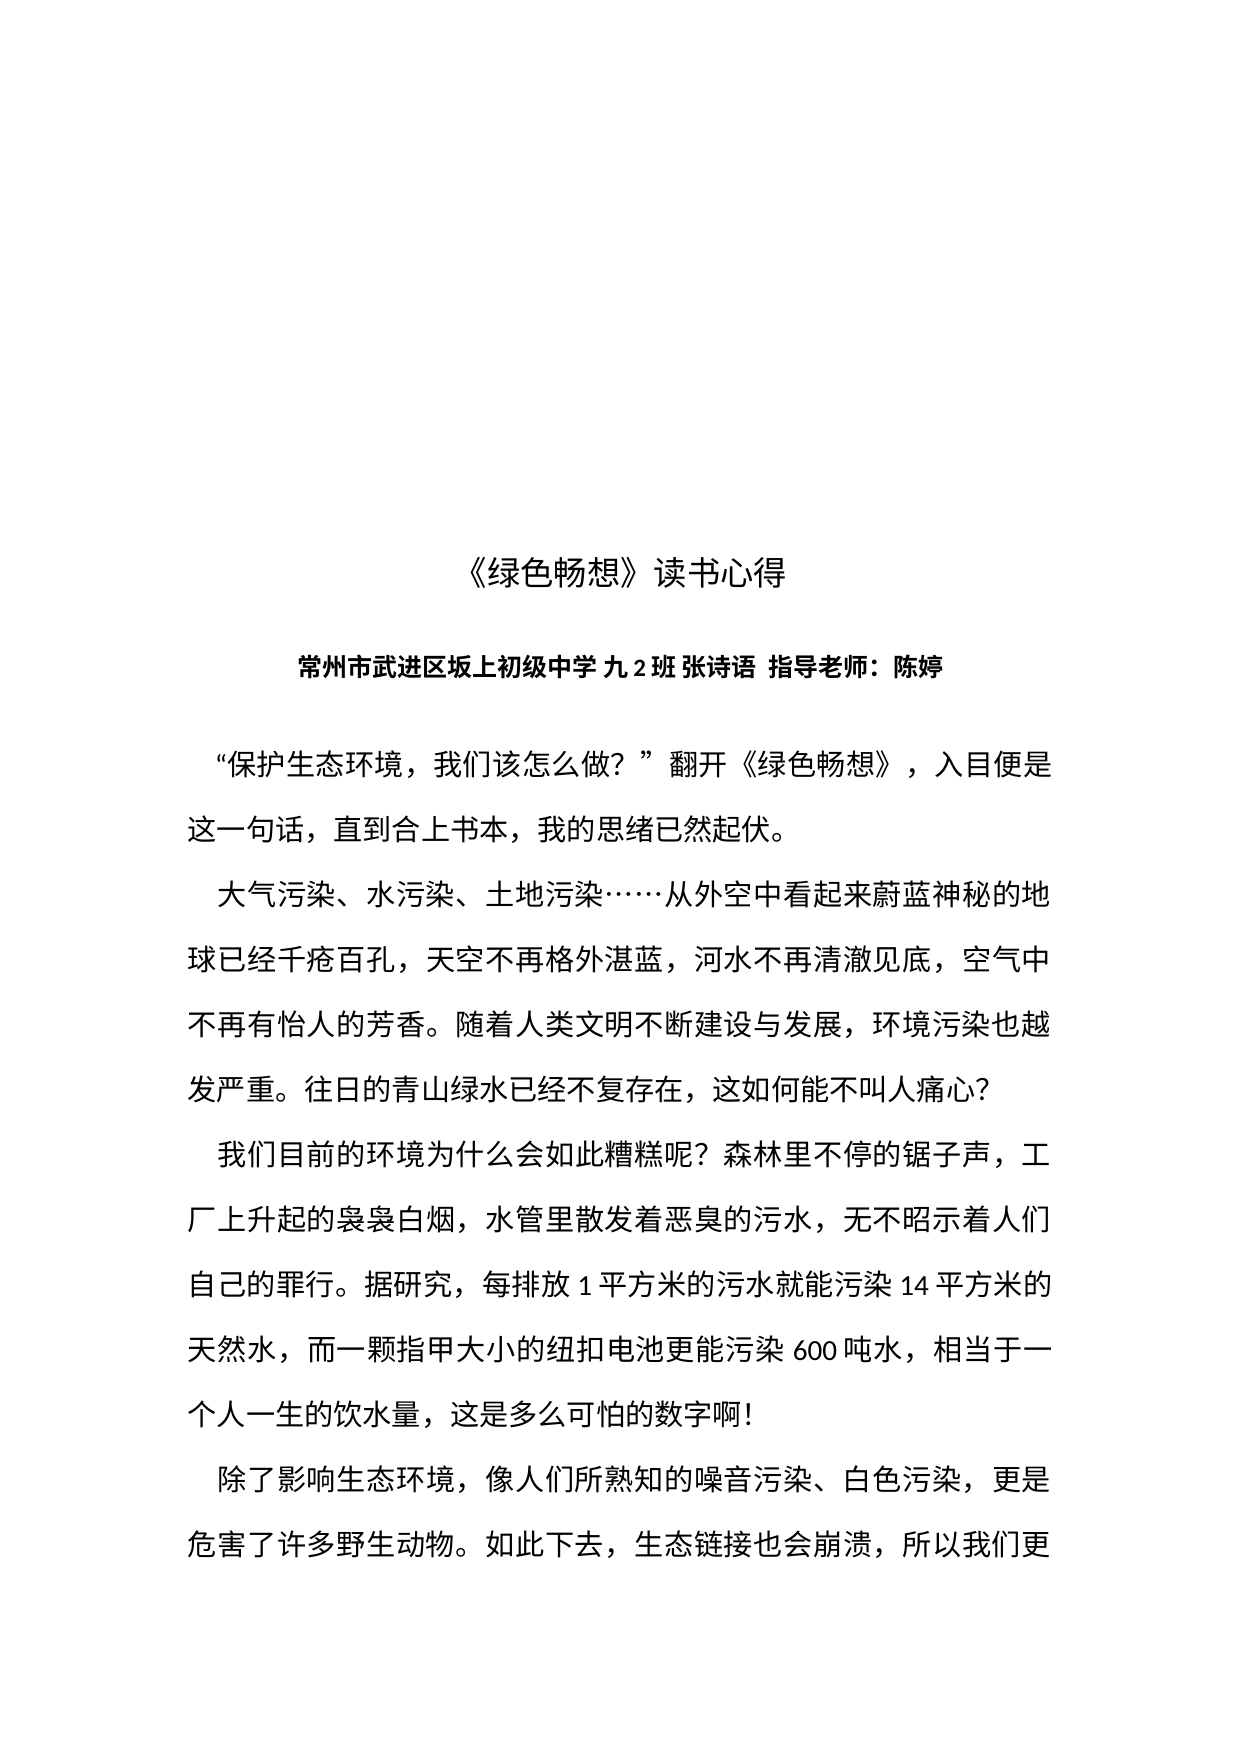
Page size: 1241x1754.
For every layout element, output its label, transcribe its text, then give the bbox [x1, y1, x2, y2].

text 大气污染、水污染、土地污染……从外空中看起来蔚蓝神秘的地球已经千疮百孔，天空不再格外湛蓝，河水不再清澈见底，空气中不再有怡人的芳香。随着人类文明不断建设与发展，环境污染也越发严重。往日的青山绿水已经不复存在，这如何能不叫人痛心？ [187, 860, 1053, 1120]
text 《绿色畅想》读书心得 [187, 539, 1053, 604]
text 我们目前的环境为什么会如此糟糕呢？森林里不停的锯子声，工厂上升起的袅袅白烟，水管里散发着恶臭的污水，无不昭示着人们自己的罪行。据研究，每排放1平方米的污水就能污染14平方米的天然水，而一颗指甲大小的纽扣电池更能污染600吨水，相当于一个人一生的饮水量，这是多么可怕的数字啊！ [187, 1120, 1053, 1445]
text 常州市武进区坂上初级中学 九2班 张诗语 指导老师：陈婷 [187, 633, 1053, 698]
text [187, 1445, 1053, 1575]
text “保护生态环境，我们该怎么做？”翻开《绿色畅想》，入目便是这一句话，直到合上书本，我的思绪已然起伏。 [187, 730, 1053, 860]
